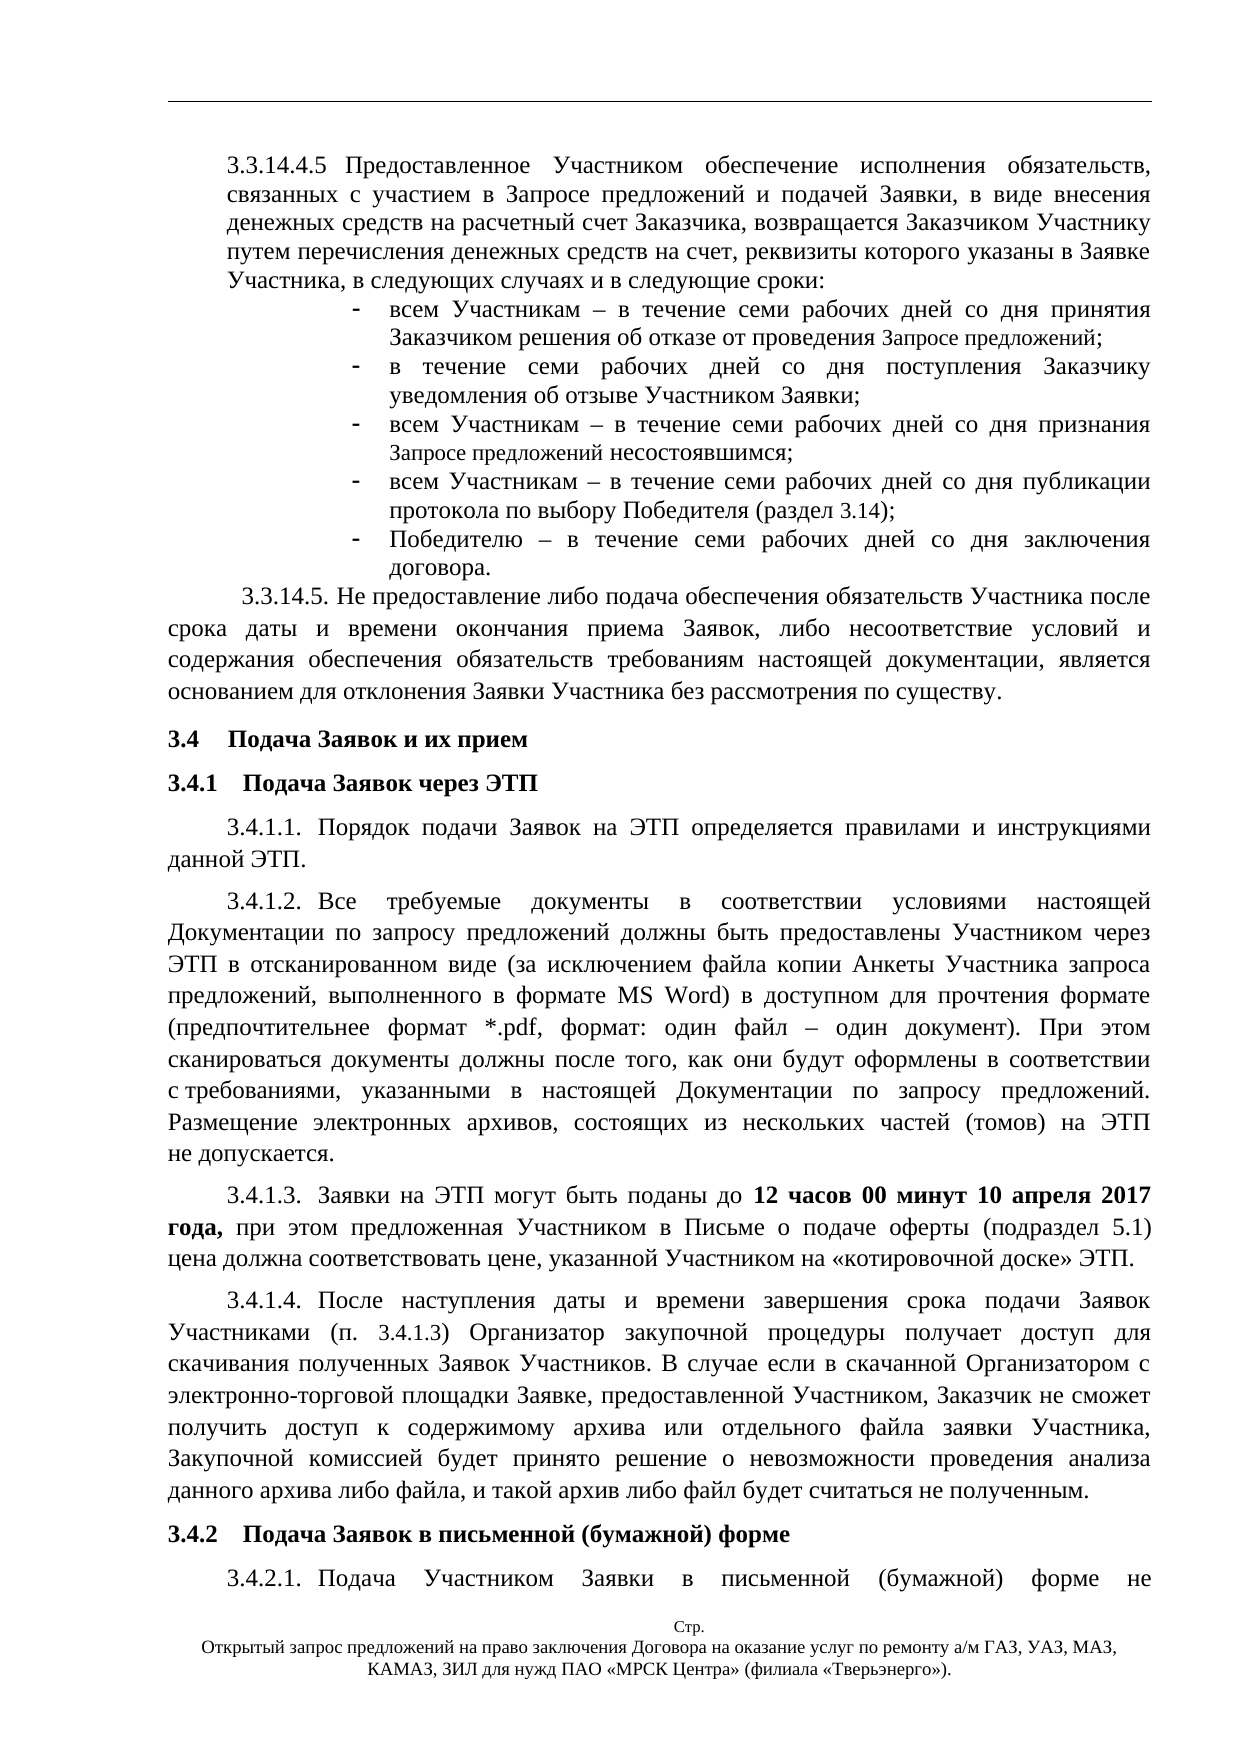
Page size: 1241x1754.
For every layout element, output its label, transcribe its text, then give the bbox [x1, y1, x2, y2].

list Победителю – в течение семи рабочих дней со дня заключения договора. [352, 524, 1152, 581]
list всем Участникам – в течение семи рабочих дней со дня признания Запросе предложений несостоявшимся; [352, 409, 1152, 466]
list Все требуемые документы в соответствии условиями настоящей Документации по запросу предложений должны быть предоставлены Участником через ЭТП в отсканированном виде (за исключением файла копии Анкеты Участника запроса предложений, выполненного в формате MS Word) в доступном для прочтения формате (предпочтительнее формат *.pdf, формат: один файл – один документ). При этом сканироваться документы должны после того, как они будут оформлены в соответствии с требованиями, указанными в настоящей Документации по запросу предложений. Размещение электронных архивов, состоящих из нескольких частей (томов) на ЭТП не допускается. [168, 886, 1152, 1167]
list Предоставленное Участником обеспечение исполнения обязательств, связанных с участием в Запросе предложений и подачей Заявки, в виде внесения денежных средств на расчетный счет Заказчика, возвращается Заказчиком Участнику путем перечисления денежных средств на счет, реквизиты которого указаны в Заявке Участника, в следующих случаях и в следующие сроки: [227, 150, 1152, 294]
list После наступления даты и времени завершения срока подачи Заявок Участниками (п. 3.4.1.3) Организатор закупочной процедуры получает доступ для скачивания полученных Заявок Участников. В случае если в скачанной Организатором с электронно-торговой площадки Заявке, предоставленной Участником, Заказчик не сможет получить доступ к содержимому архива или отдельного файла заявки Участника, Закупочной комиссией будет принято решение о невозможности проведения анализа данного архива либо файла, и такой архив либо файл будет считаться не полученным. [168, 1285, 1152, 1503]
subtitle Подача Заявок в письменной (бумажной) форме [168, 1519, 1152, 1548]
list Порядок подачи Заявок на ЭТП определяется правилами и инструкциями данной ЭТП. [168, 812, 1152, 873]
list Заявки на ЭТП могут быть поданы до 12 часов 00 минут 10 апреля 2017 года, при этом предложенная Участником в Письме о подаче оферты (подраздел 5.1) цена должна соответствовать цене, указанной Участником на «котировочной доске» ЭТП. [168, 1180, 1152, 1272]
list всем Участникам – в течение семи рабочих дней со дня принятия Заказчиком решения об отказе от проведения Запросе предложений; [352, 294, 1152, 351]
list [168, 1563, 1152, 1592]
list в течение семи рабочих дней со дня поступления Заказчику уведомления об отзыве Участником Заявки; [352, 351, 1152, 409]
list всем Участникам – в течение семи рабочих дней со дня публикации протокола по выбору Победителя (раздел 3.14); [352, 466, 1152, 524]
subtitle Подача Заявок и их прием [168, 724, 1152, 753]
list Не предоставление либо подача обеспечения обязательств Участника после срока даты и времени окончания приема Заявок, либо несоответствие условий и содержания обеспечения обязательств требованиям настоящей документации, является основанием для отклонения Заявки Участника без рассмотрения по существу. [168, 581, 1152, 705]
subtitle Подача Заявок через ЭТП [168, 768, 1152, 797]
